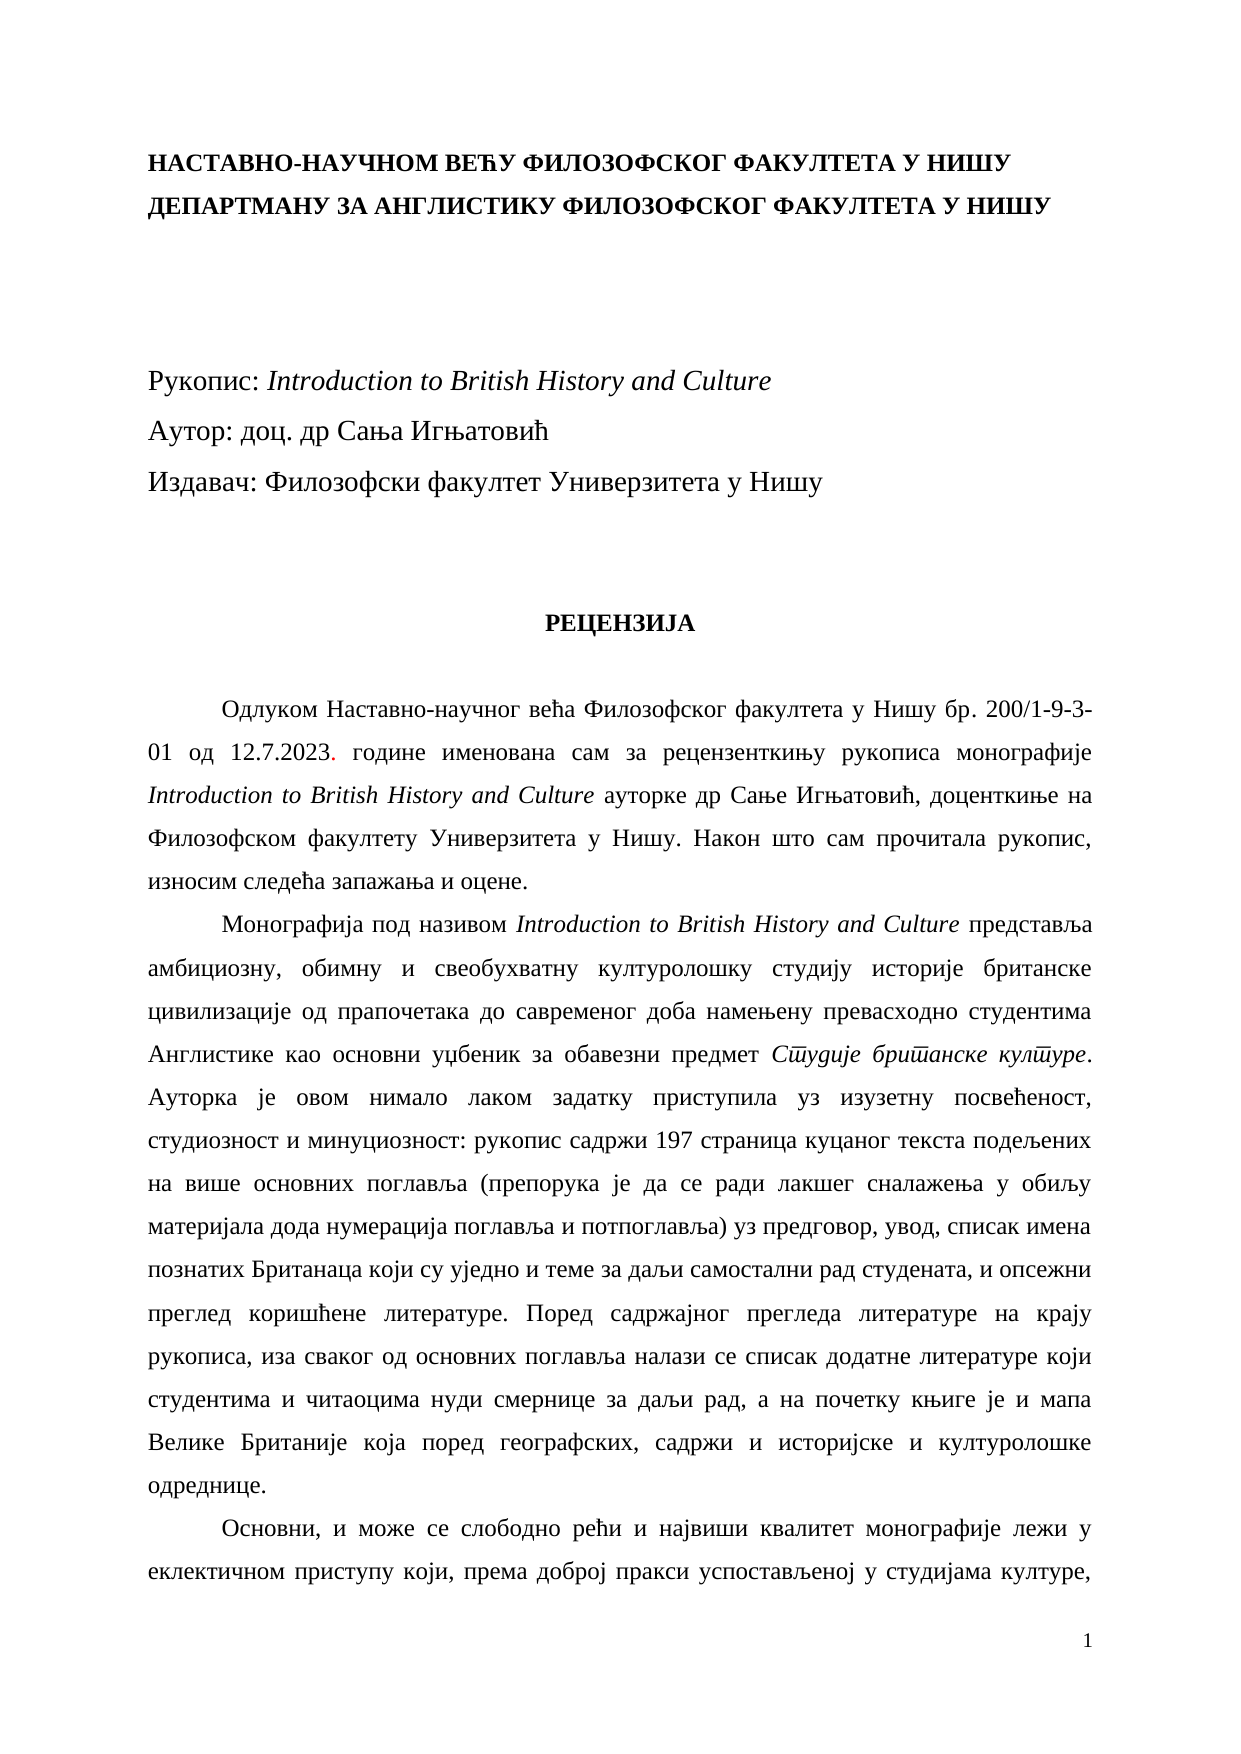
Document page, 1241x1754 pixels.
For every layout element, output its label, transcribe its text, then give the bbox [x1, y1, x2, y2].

text Аутор: доц. др Сања Игњатовић [148, 413, 1093, 447]
text НАСТАВНО-НАУЧНОМ ВЕЋУ ФИЛОЗОФСКОГ ФАКУЛТЕТА У НИШУ [148, 148, 1093, 176]
text Рукопис: Introduction to British History and Culture [148, 363, 1093, 397]
text Одлуком Наставно-научног већа Филозофског факултета у Нишу бр. 200/1-9-3-01 од 12.7.2023. године именована сам за рецензенткињу рукописа монографије Introduction to British History and Culture ауторке др Сање Игњатовић, доценткиње на Филозофском факултету Универзитета у Нишу. Након што сам прочитала рукопис, износим следећа запажања и оцене. [148, 694, 1093, 895]
text РЕЦЕНЗИЈА [148, 608, 1093, 636]
text Издавач: Филозофски факултет Универзитета у Нишу [148, 464, 1093, 497]
text ДЕПАРТМАНУ ЗА АНГЛИСТИКУ ФИЛОЗОФСКОГ ФАКУЛТЕТА У НИШУ [148, 191, 1093, 219]
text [148, 1513, 1093, 1585]
text Монографија под називом Introduction to British History and Culture представља амбициозну, обимну и свеобухватну културолошку студију историје британске цивилизације од прапочетака до савременог доба намењену превасходно студентима Англистике као основни уџбеник за обавезни предмет Студије британске културе. Ауторка је овом нимало лаком задатку приступила уз изузетну посвећеност, студиозност и минуциозност: рукопис садржи 197 страница куцаног текста подељених на више основних поглавља (препорука је да се ради лакшег сналажења у обиљу материјала дода нумерација поглавља и потпоглавља) уз предговор, увод, списак имена познатих Британаца који су уједно и теме за даљи самостални рад студената, и опсежни преглед коришћене литературе. Поред садржајног прегледа литературе на крају рукописа, иза сваког од основних поглавља налази се списак додатне литературе који студентима и читаоцима нуди смернице за даљи рад, а на почетку књиге је и мапа Велике Британије која поред географских, садржи и историјске и културолошке одреднице. [148, 909, 1093, 1499]
